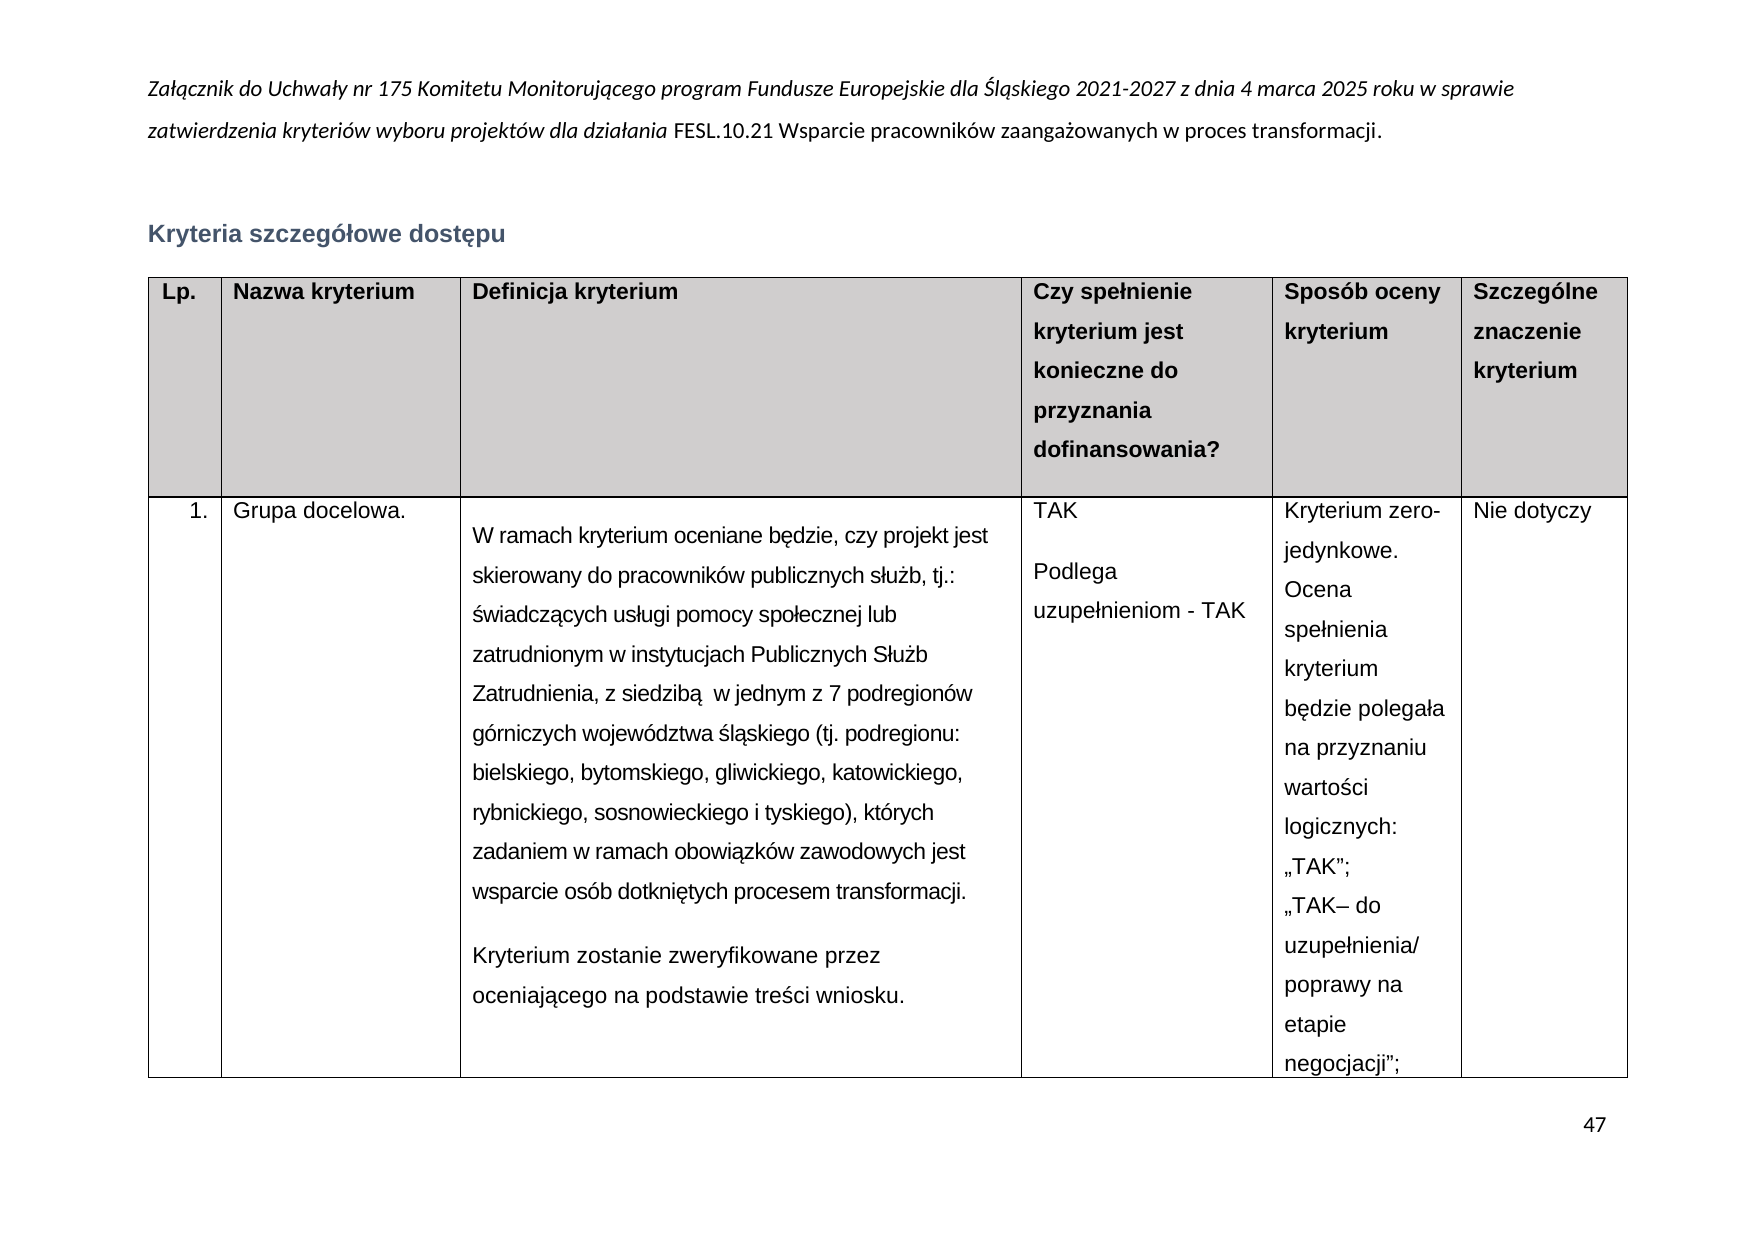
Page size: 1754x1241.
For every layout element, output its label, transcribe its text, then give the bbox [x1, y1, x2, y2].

table_cell W ramach kryterium oceniane będzie, czy projekt jest skierowany do pracowników publicznych służb, tj.: świadczących usługi pomocy społecznej lub zatrudnionym w instytucjach Publicznych Służb Zatrudnienia, z siedzibą w jednym z 7 podregionów górniczych województwa śląskiego (tj. podregionu: bielskiego, bytomskiego, gliwickiego, katowickiego, rybnickiego, sosnowieckiego i tyskiego), których zadaniem w ramach obowiązków zawodowych jest wsparcie osób dotkniętych procesem transformacji. Kryterium zostanie zweryfikowane przez oceniającego na podstawie treści wniosku. [461, 498, 1021, 1077]
table_header Szczególne znaczenie kryterium [1462, 278, 1627, 496]
table_cell Kryterium zero-jedynkowe. Ocena spełnienia kryterium będzie polegała na przyznaniu wartości logicznych: „TAK”; „TAK– do uzupełnienia/ poprawy na etapie negocjacji”; „NIE”. [1273, 498, 1461, 1077]
table_header Czy spełnienie kryterium jest konieczne do przyznania dofinansowania? [1022, 278, 1272, 496]
table_cell TAK Podlega uzupełnieniom - TAK [1022, 498, 1272, 1077]
table_cell [149, 498, 221, 1077]
table_header Nazwa kryterium [222, 278, 460, 496]
table_cell Grupa docelowa. [222, 498, 460, 1077]
table_header Definicja kryterium [461, 278, 1021, 496]
subtitle Kryteria szczegółowe dostępu [148, 219, 1606, 248]
table_cell Nie dotyczy [1462, 498, 1627, 1077]
table_header Lp. [149, 278, 221, 496]
table_header Sposób oceny kryterium [1273, 278, 1461, 496]
